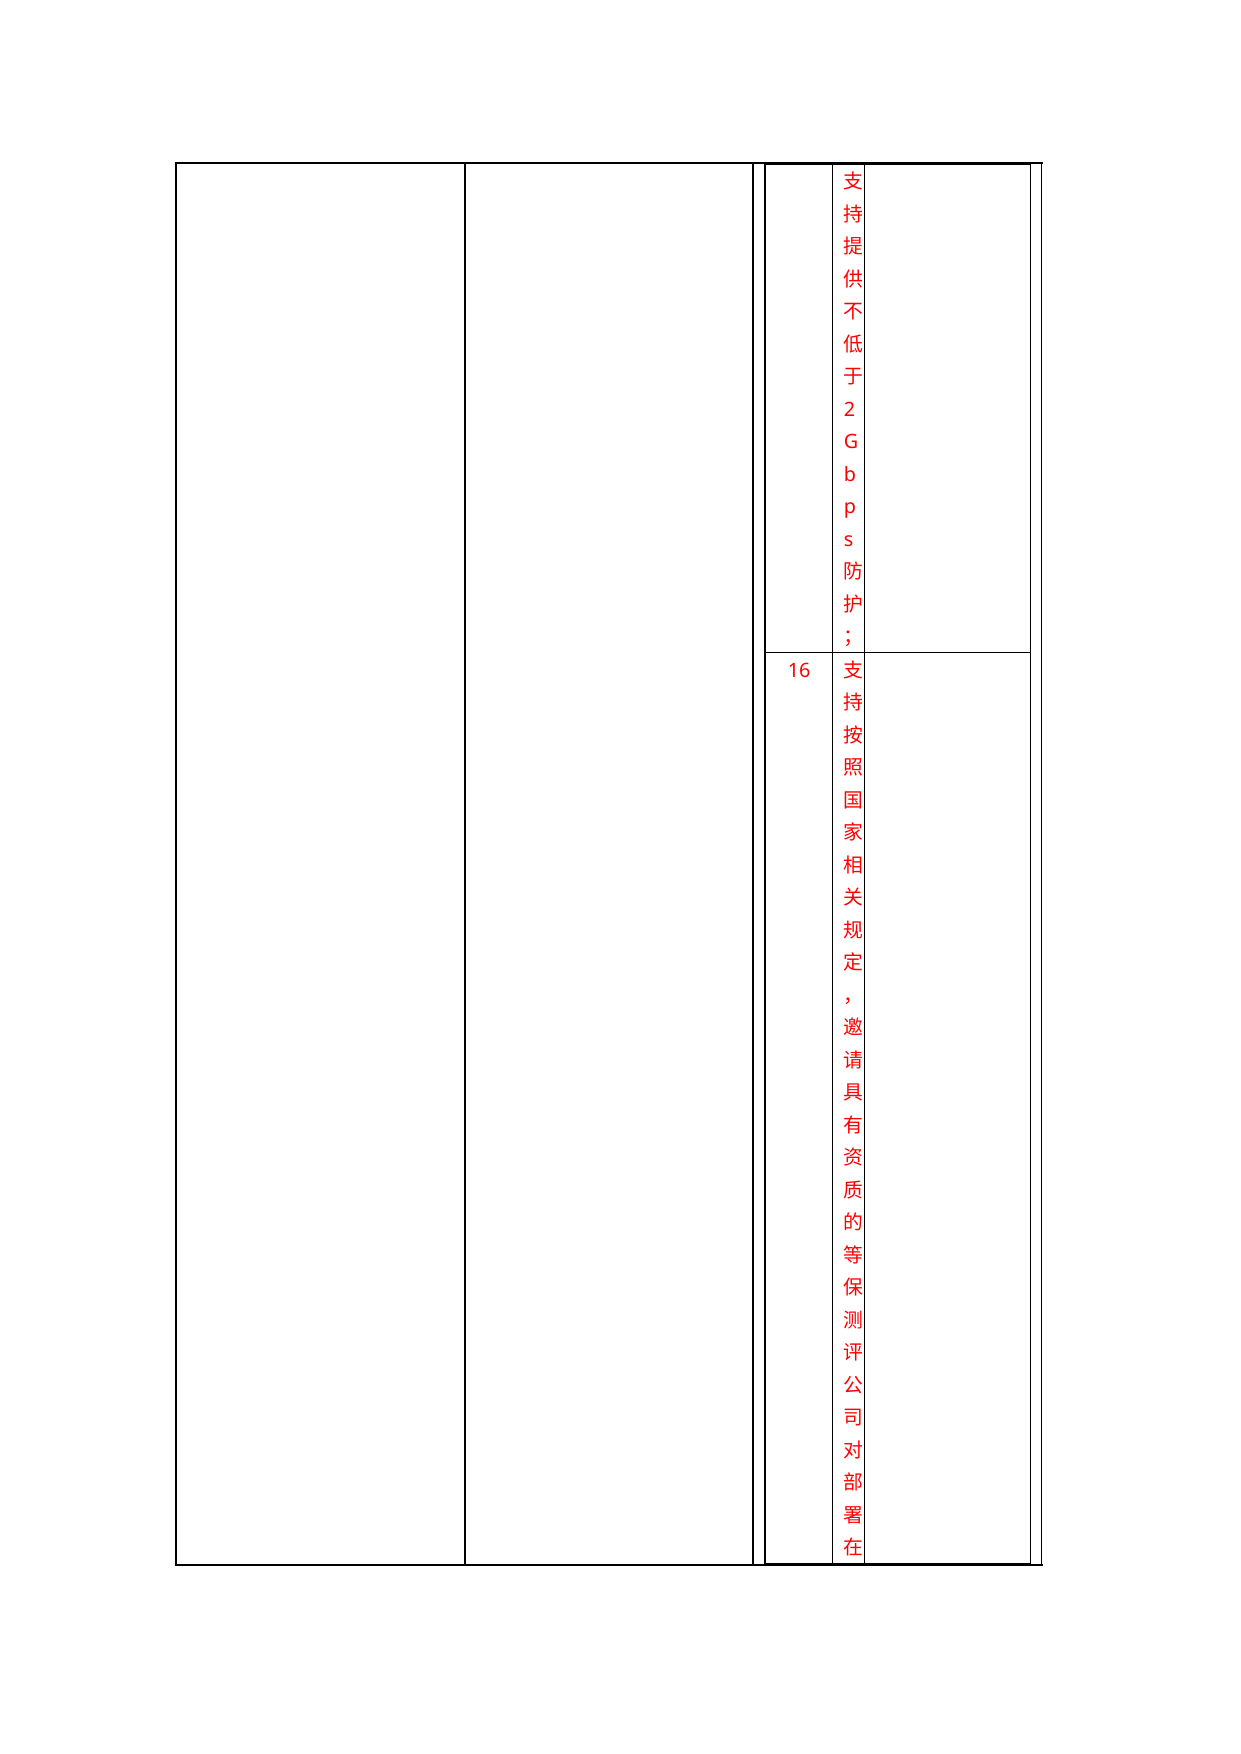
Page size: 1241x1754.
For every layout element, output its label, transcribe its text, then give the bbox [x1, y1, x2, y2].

table_cell [754, 164, 764, 1564]
table_cell [766, 653, 832, 1563]
table_cell [1031, 164, 1041, 1564]
table_cell [865, 165, 1030, 652]
table_cell [865, 653, 1030, 1563]
table_cell [766, 165, 832, 652]
table_cell [833, 653, 864, 1563]
table_cell [833, 165, 864, 652]
table_cell 1 [177, 164, 464, 1564]
table_cell [466, 164, 752, 1564]
